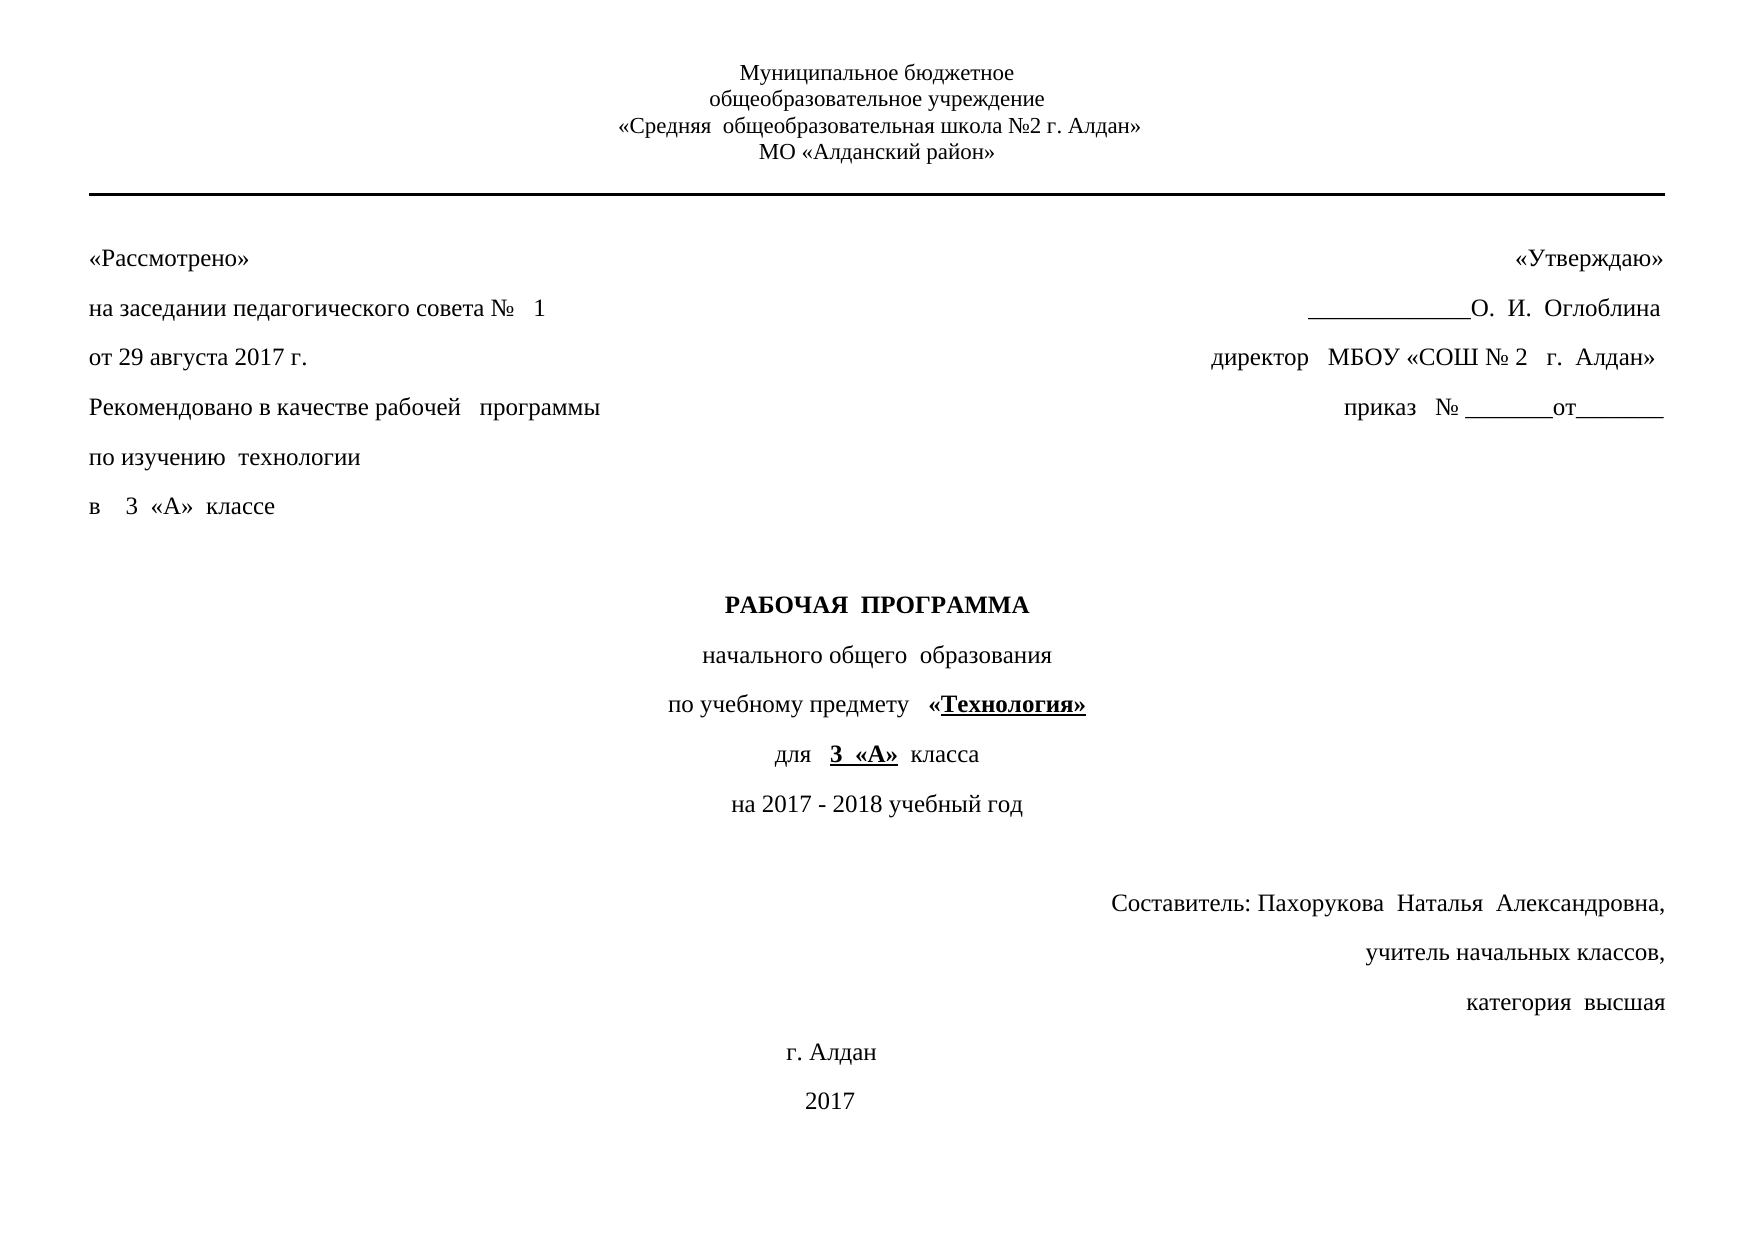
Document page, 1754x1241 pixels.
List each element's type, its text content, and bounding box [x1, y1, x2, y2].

text для 3 «А» класса [89, 739, 1665, 768]
text учитель начальных классов, [310, 937, 1665, 966]
text начального общего образования [89, 640, 1665, 669]
text по изучению технологии [89, 442, 1665, 470]
text от 29 августа 2017 г. директор МБОУ «СОШ № 2 г. Алдан» [89, 342, 1665, 371]
text Составитель: Пахорукова Наталья Александровна, [310, 888, 1665, 917]
text «Средняя общеобразовательная школа №2 г. Алдан» [89, 112, 1665, 138]
text по учебному предмету «Технология» [89, 689, 1665, 718]
text на 2017 - 2018 учебный год [89, 789, 1665, 817]
text 2017 [531, 1086, 1665, 1115]
text общеобразовательное учреждение [89, 85, 1665, 112]
text в 3 «А» классе [89, 491, 1665, 520]
text категория высшая [310, 987, 1665, 1016]
text «Рассмотрено» «Утверждаю» [89, 243, 1665, 272]
text на заседании педагогического совета № 1 _____________О. И. Оглоблина [89, 293, 1665, 322]
text Муниципальное бюджетное [89, 59, 1665, 85]
text РАБОЧАЯ ПРОГРАММА [89, 590, 1665, 619]
text МО «Алданский район» [89, 138, 1665, 164]
text г. Алдан [531, 1037, 1665, 1065]
text Рекомендовано в качестве рабочей программы приказ № _______от_______ [89, 392, 1665, 421]
